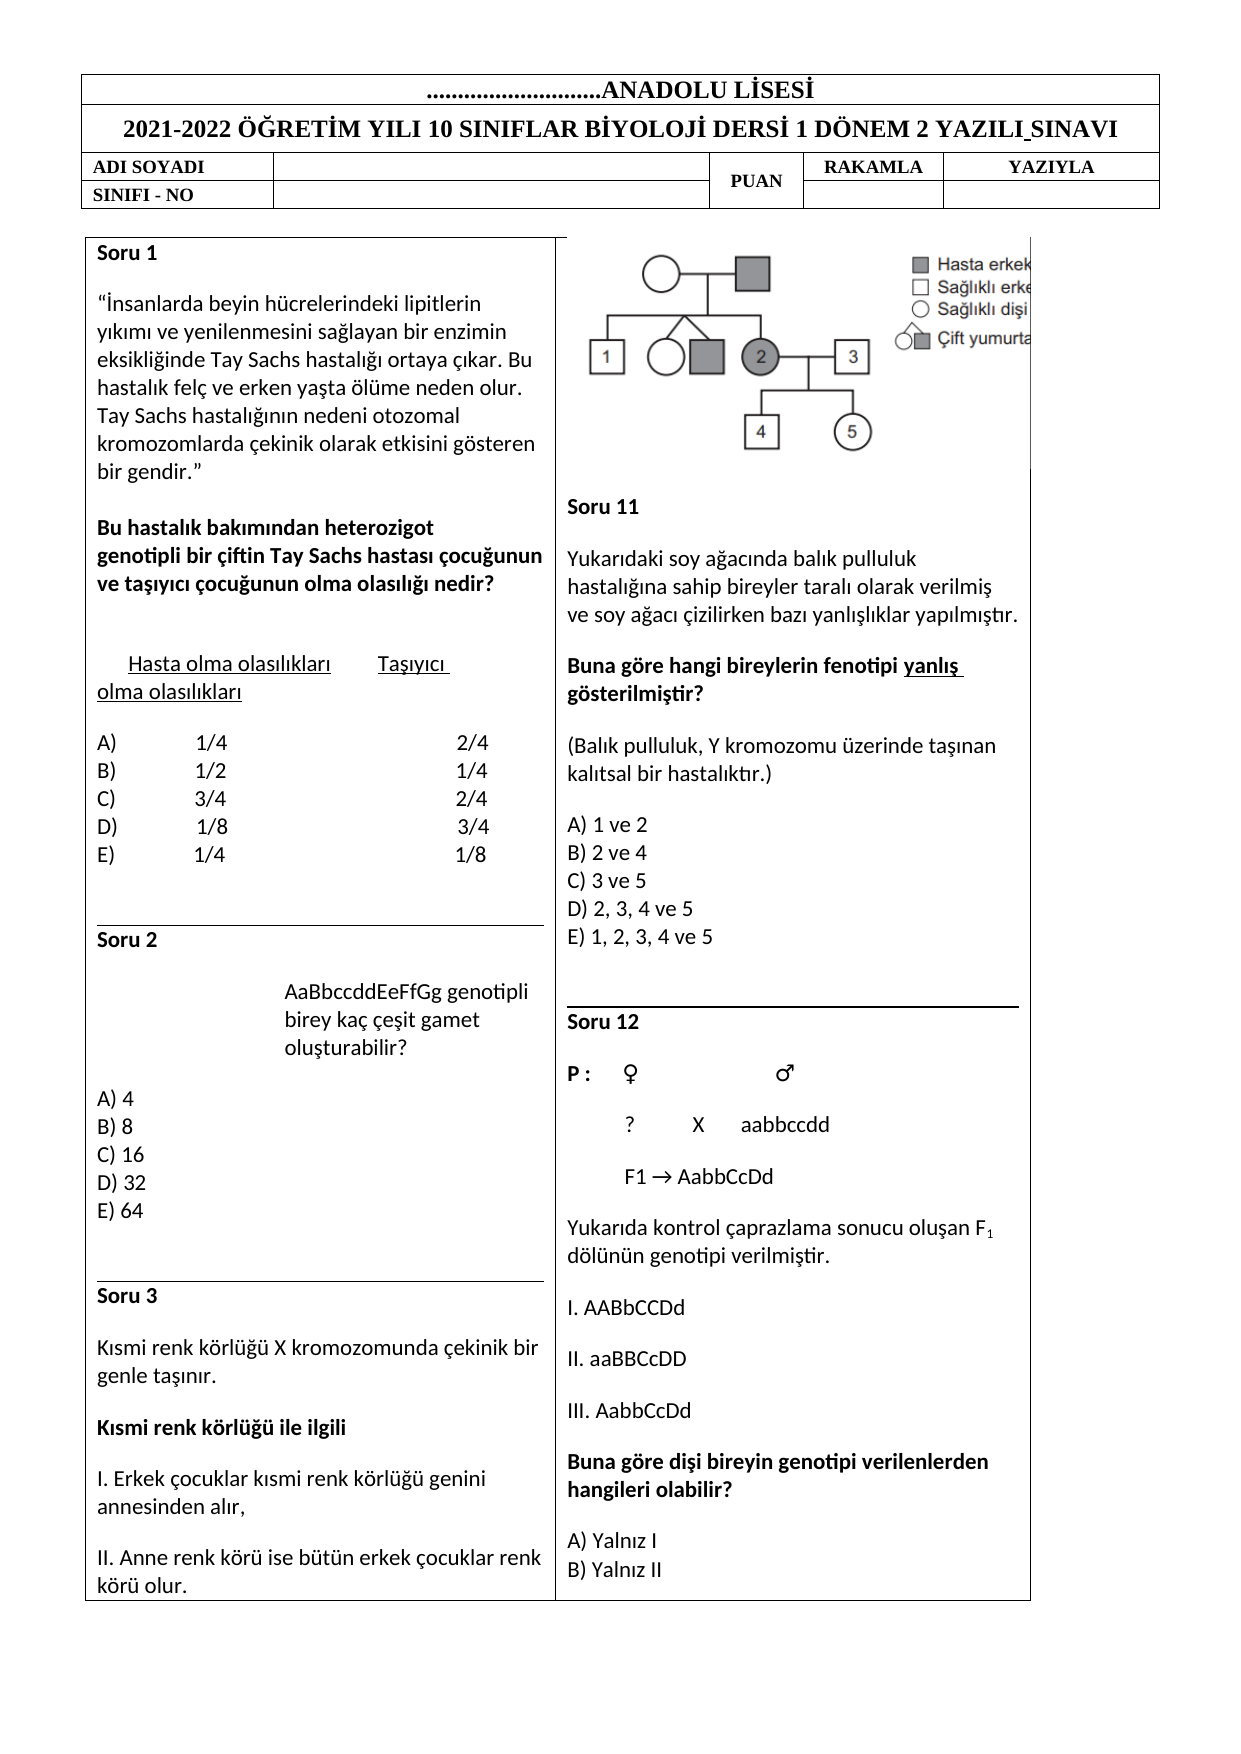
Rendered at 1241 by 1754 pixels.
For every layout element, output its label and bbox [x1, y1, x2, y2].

picture [567, 237, 1031, 469]
table_header [86, 238, 555, 1599]
table_header [556, 238, 1030, 1599]
